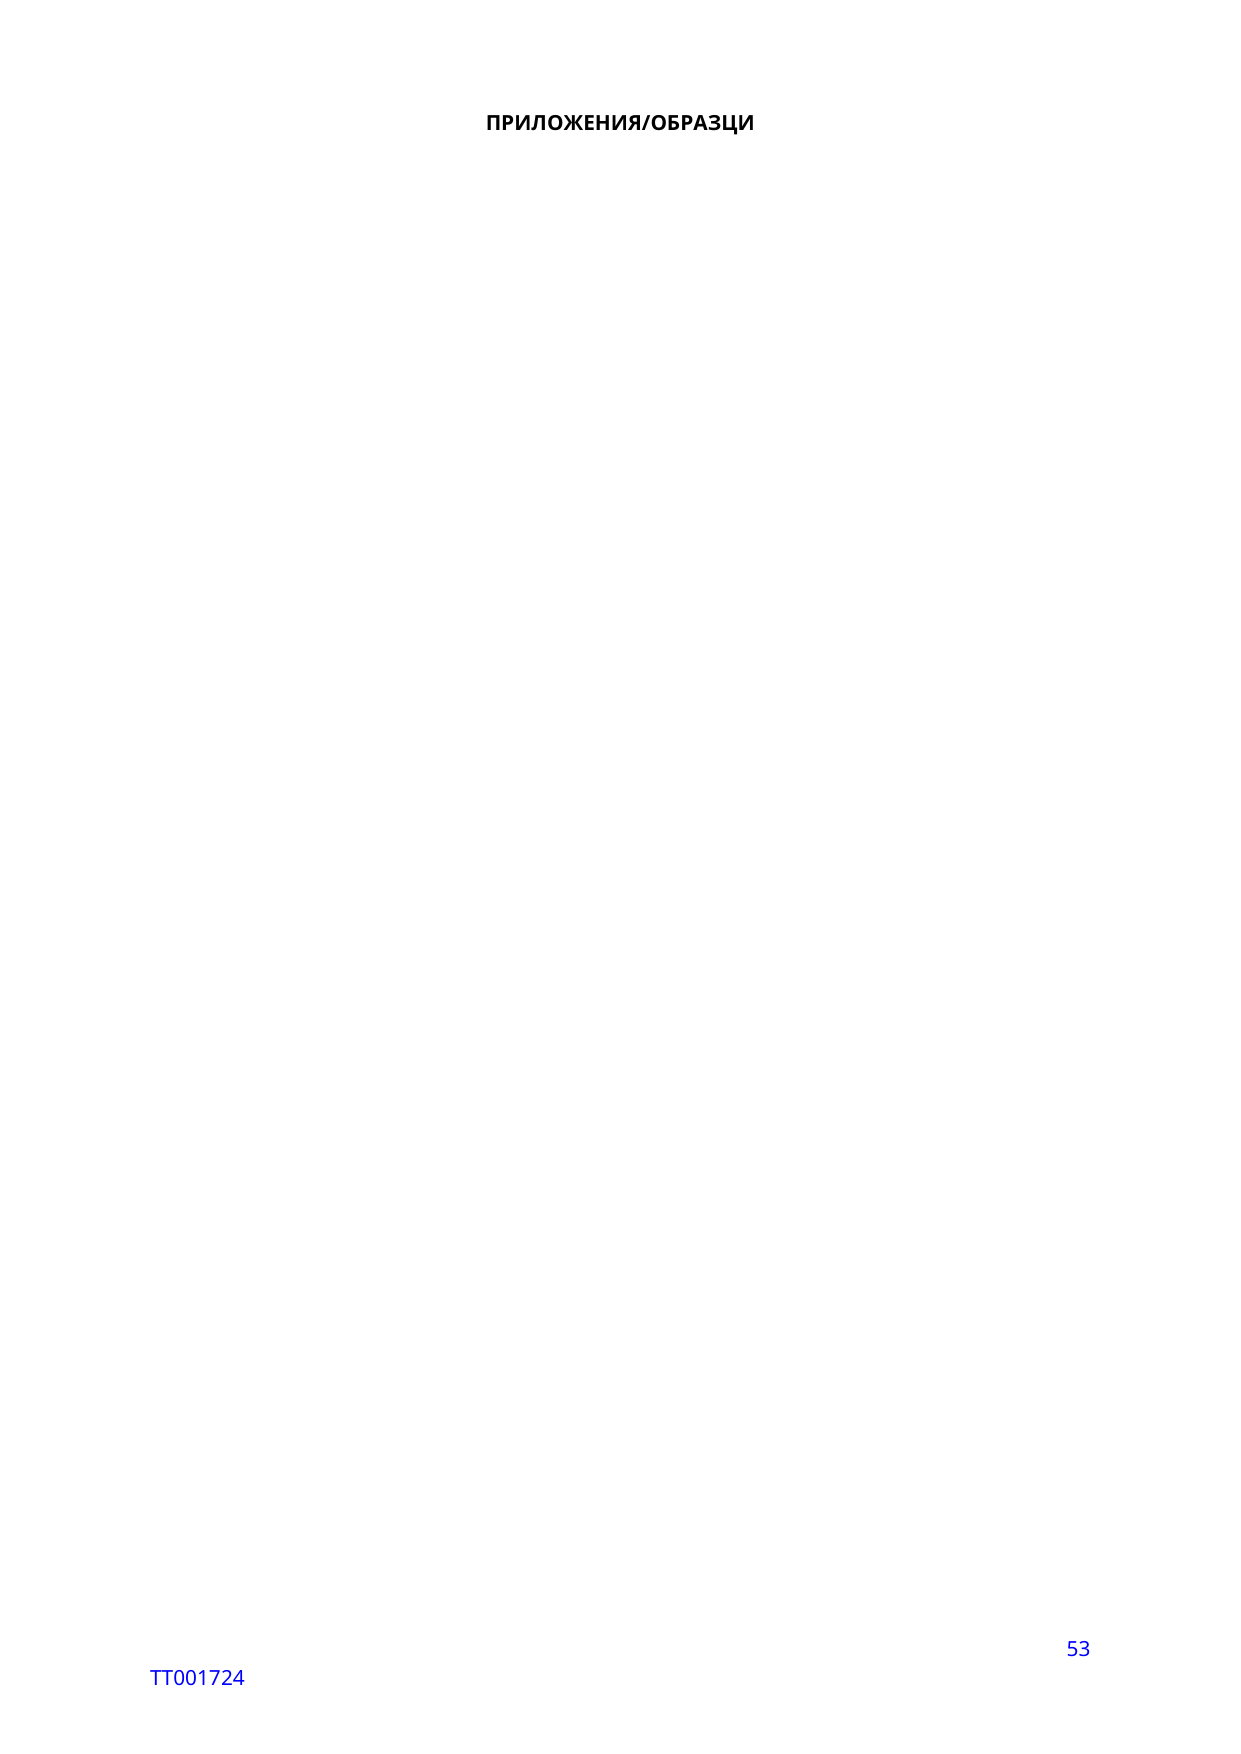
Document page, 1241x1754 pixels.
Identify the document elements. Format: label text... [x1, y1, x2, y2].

text ПРИЛОЖЕНИЯ/ОБРАЗЦИ [150, 108, 1090, 136]
